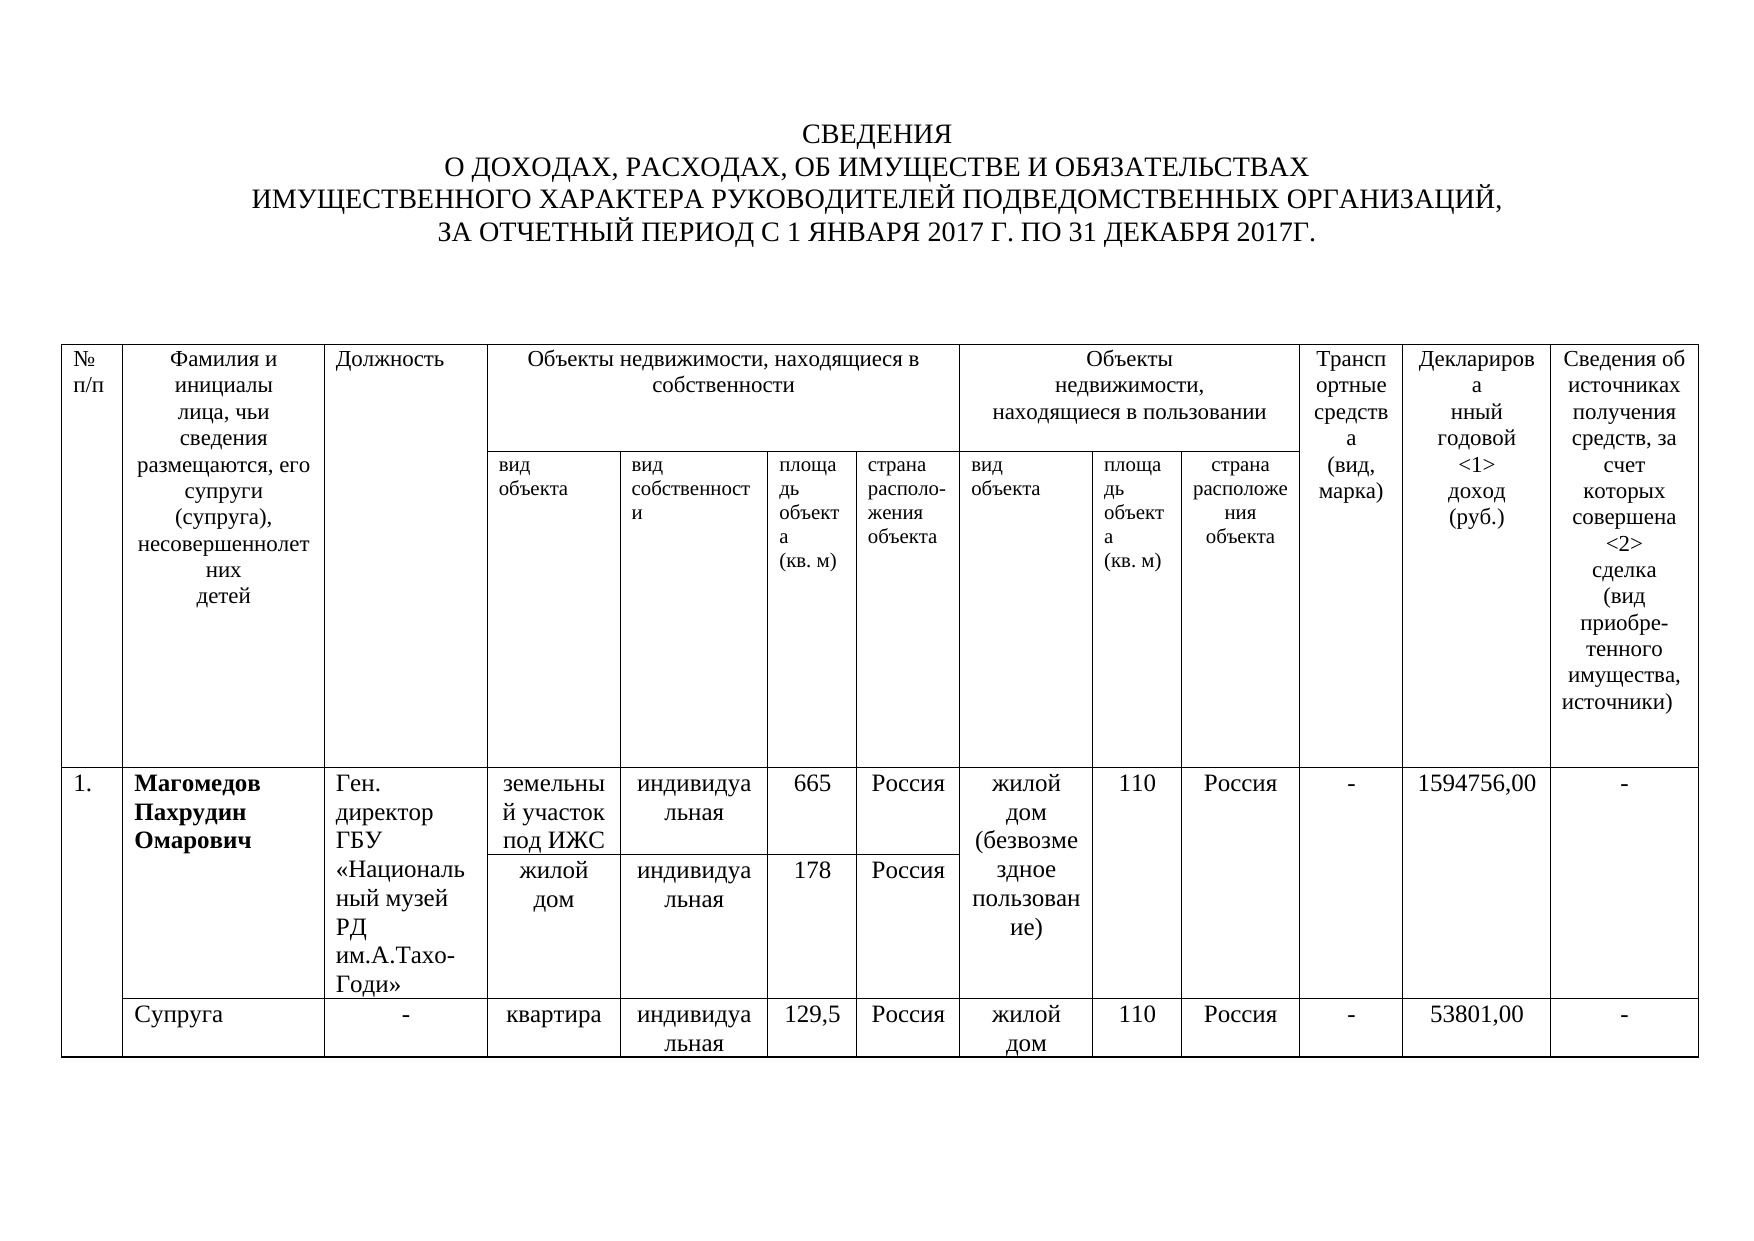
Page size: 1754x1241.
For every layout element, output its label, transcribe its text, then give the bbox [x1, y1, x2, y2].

table_cell 665 [768, 768, 856, 854]
table_cell Россия [1182, 768, 1299, 998]
text ЗА ОТЧЕТНЫЙ ПЕРИОД С 1 ЯНВАРЯ 2017 Г. ПО 31 ДЕКАБРЯ 2017Г. [118, 214, 1636, 247]
table_header Объекты недвижимости, находящиеся в собственности [488, 345, 959, 451]
table_cell Магомедов Пахрудин Омарович [123, 768, 324, 998]
table_cell 110 [1093, 768, 1181, 998]
table_cell 1594756,00 [1403, 768, 1550, 998]
text СВЕДЕНИЯ [118, 117, 1636, 150]
table_cell Россия [857, 768, 959, 854]
table_cell индивидуальная [621, 999, 767, 1056]
table_cell 129,5 [768, 999, 856, 1056]
table_cell Россия [857, 999, 959, 1056]
table_cell вид собственности [621, 452, 767, 767]
table_cell Россия [857, 855, 959, 998]
table_cell страна расположе ния объекта [1182, 452, 1299, 767]
table_cell индивидуальная [621, 768, 767, 854]
text О ДОХОДАХ, РАСХОДАХ, ОБ ИМУЩЕСТВЕ И ОБЯЗАТЕЛЬСТВАХ [118, 150, 1636, 182]
table_cell - [325, 999, 487, 1056]
table_cell Супруга [123, 999, 324, 1056]
table_header Фамилия и инициалы лица, чьи сведения размещаются, его супруги (супруга), несовершеннолетних детей [123, 345, 324, 767]
text ИМУЩЕСТВЕННОГО ХАРАКТЕРА РУКОВОДИТЕЛЕЙ ПОДВЕДОМСТВЕННЫХ ОРГАНИЗАЦИЙ, [118, 182, 1636, 214]
table_cell - [1551, 999, 1698, 1056]
table_cell - [1300, 999, 1402, 1056]
table_cell земельный участок под ИЖС [488, 768, 620, 854]
table_cell - [1551, 768, 1698, 998]
table_cell 53801,00 [1403, 999, 1550, 1056]
table_header № п/п [62, 345, 122, 767]
table_cell площадь объекта (кв. м) [768, 452, 856, 767]
table_header Должность [325, 345, 487, 767]
table_cell площадь объекта (кв. м) [1093, 452, 1181, 767]
table_cell Ген. директор ГБУ «Национальный музей РД им.А.Тахо-Годи» [325, 768, 487, 998]
table_cell вид объекта [960, 452, 1092, 767]
table_cell индивидуальная [621, 855, 767, 998]
table_cell 178 [768, 855, 856, 998]
table_cell вид объекта [488, 452, 620, 767]
table_cell 110 [1093, 999, 1181, 1056]
table_header Транспортные средства (вид, марка) [1300, 345, 1402, 767]
table_cell жилой дом [488, 855, 620, 998]
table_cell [960, 999, 1092, 1056]
table_cell квартира [488, 999, 620, 1056]
table_cell жилой дом (безвозмездное пользование) [960, 768, 1092, 998]
table_header Объекты недвижимости, находящиеся в пользовании [960, 345, 1299, 451]
table_header Сведения об источниках получения средств, за счет которых совершена <2> сделка (вид приобре- тенного имущества, источники) [1551, 345, 1698, 767]
table_cell 1. [62, 768, 122, 1056]
table_cell страна располо-жения объекта [857, 452, 959, 767]
table_cell Россия [1182, 999, 1299, 1056]
table_header Декларирова нный годовой <1> доход (руб.) [1403, 345, 1550, 767]
table_cell - [1300, 768, 1402, 998]
